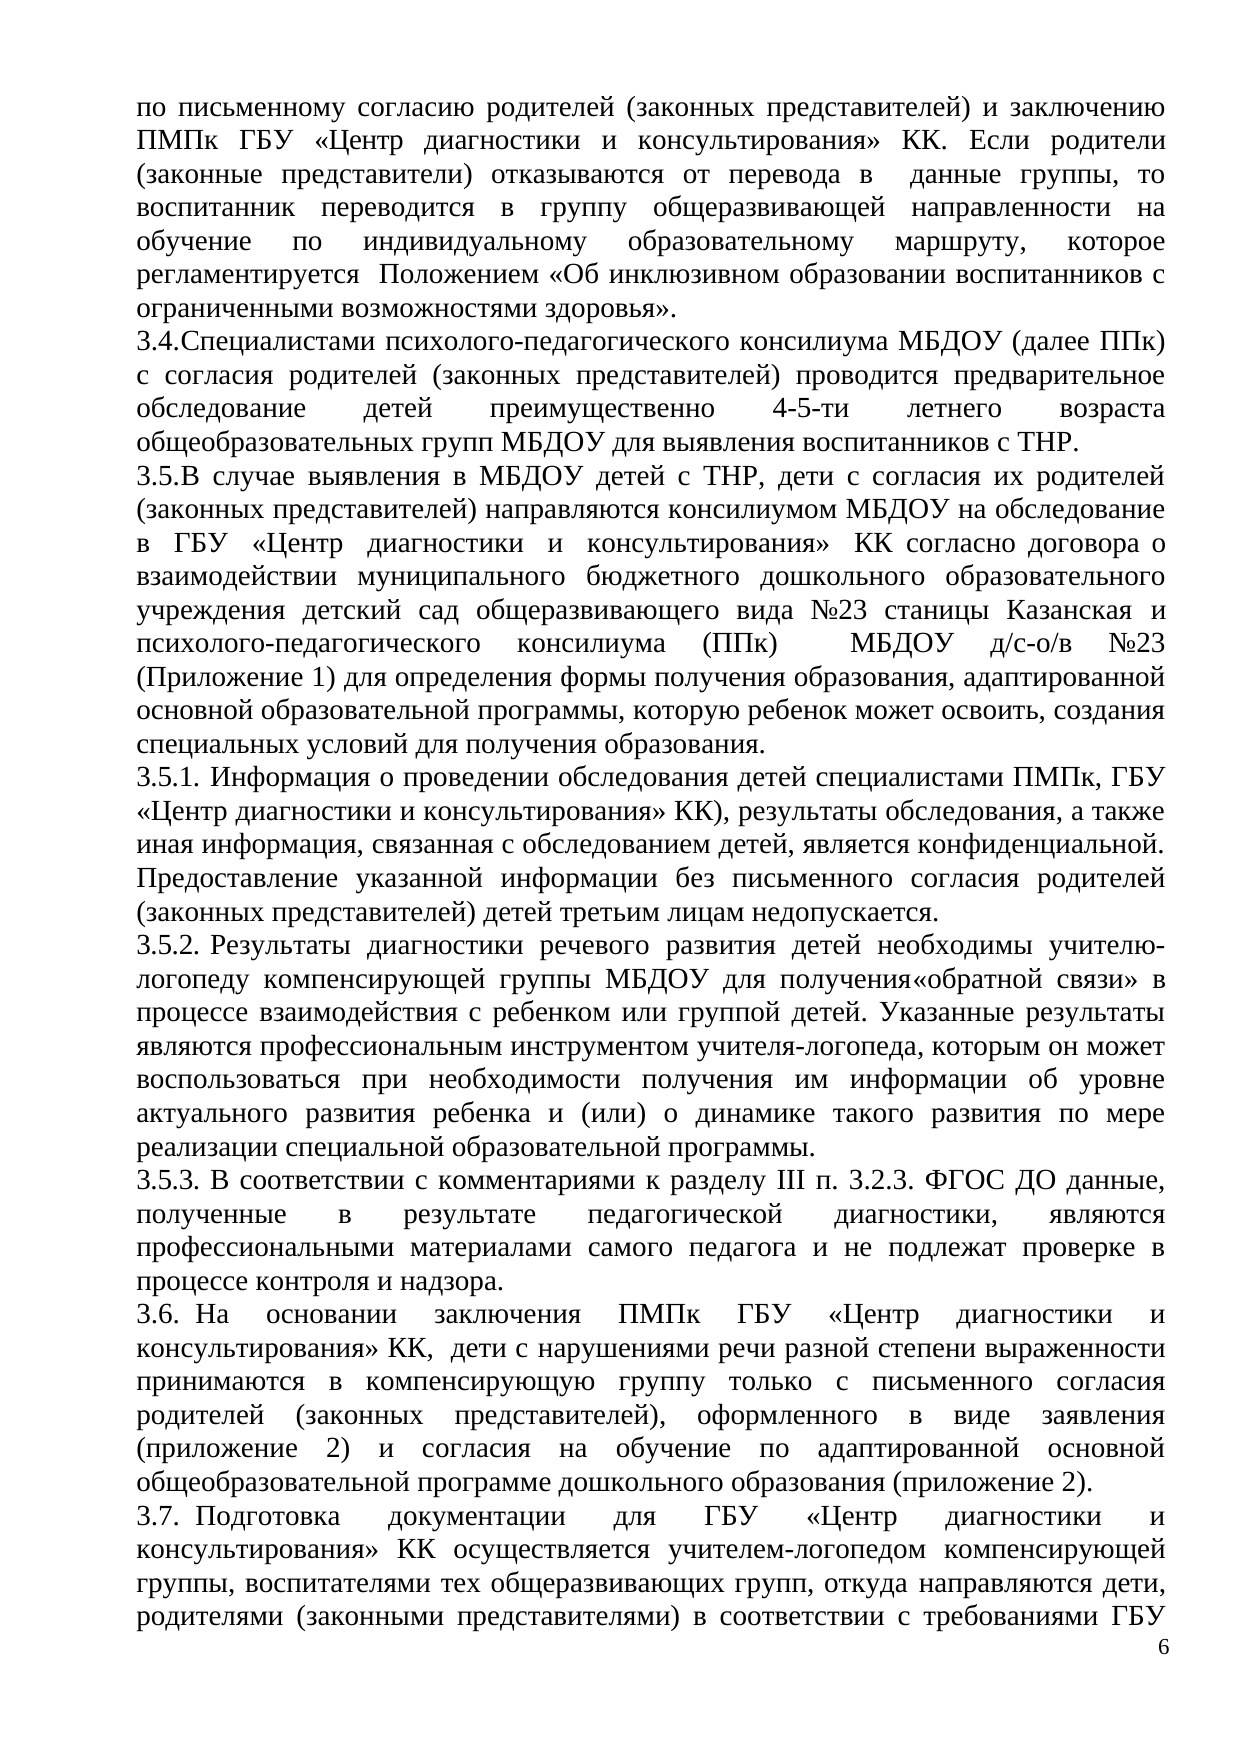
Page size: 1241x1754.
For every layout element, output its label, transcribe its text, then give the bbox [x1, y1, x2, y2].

list Результаты диагностики речевого развития детей необходимы учителю-логопеду компенсирующей группы МБДОУ для получения«обратной связи» в процессе взаимодействия с ребенком или группой детей. Указанные результаты являются профессиональным инструментом учителя-логопеда, которым он может воспользоваться при необходимости получения им информации об уровне актуального развития ребенка и (или) о динамике такого развития по мере реализации специальной образовательной программы. [136, 927, 1166, 1162]
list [136, 89, 1166, 323]
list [136, 1498, 1166, 1632]
list Специалистами психолого-педагогического консилиума МБДОУ (далее ППк) с согласия родителей (законных представителей) проводится предварительное обследование детей преимущественно 4-5-ти летнего возраста общеобразовательных групп МБДОУ для выявления воспитанников с ТНР. [136, 323, 1166, 458]
list На основании заключения ПМПк ГБУ «Центр диагностики и консультирования» КК, дети с нарушениями речи разной степени выраженности принимаются в компенсирующую группу только с письменного согласия родителей (законных представителей), оформленного в виде заявления (приложение 2) и согласия на обучение по адаптированной основной общеобразовательной программе дошкольного образования (приложение 2). [136, 1296, 1166, 1498]
list Информация о проведении обследования детей специалистами ПМПк, ГБУ «Центр диагностики и консультирования» КК), результаты обследования, а также иная информация, связанная с обследованием детей, является конфиденциальной. Предоставление указанной информации без письменного согласия родителей (законных представителей) детей третьим лицам недопускается. [136, 759, 1166, 927]
list В случае выявления в МБДОУ детей с ТНР, дети с согласия их родителей (законных представителей) направляются консилиумом МБДОУ на обследование в ГБУ «Центр диагностики и консультирования» КК согласно договора о взаимодействии муниципального бюджетного дошкольного образовательного учреждения детский сад общеразвивающего вида №23 станицы Казанская и психолого-педагогического консилиума (ППк) МБДОУ д/с-о/в №23 (Приложение 1) для определения формы получения образования, адаптированной основной образовательной программы, которую ребенок может освоить, создания специальных условий для получения образования. [136, 458, 1166, 759]
list В соответствии с комментариями к разделу III п. 3.2.3. ФГОС ДО данные, полученные в результате педагогической диагностики, являются профессиональными материалами самого педагога и не подлежат проверке в процессе контроля и надзора. [136, 1162, 1166, 1296]
